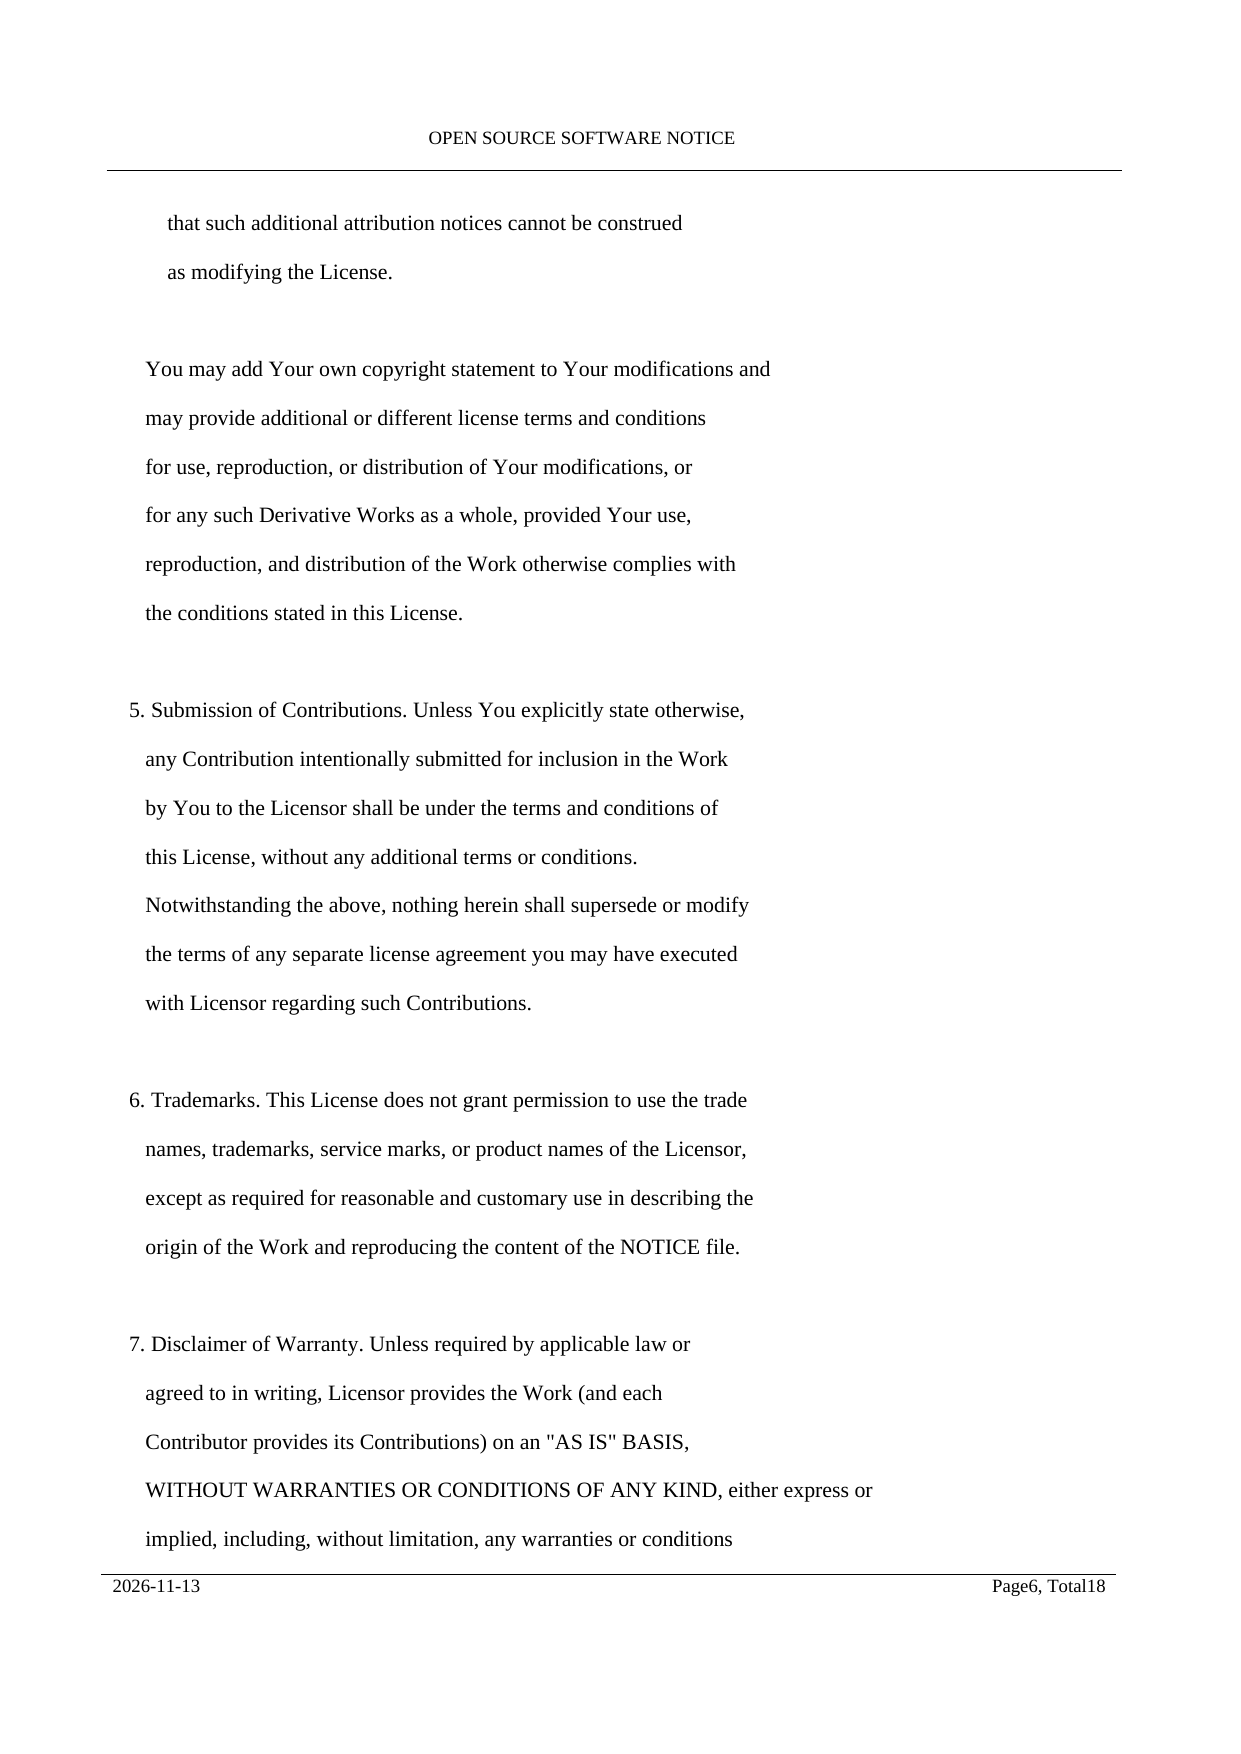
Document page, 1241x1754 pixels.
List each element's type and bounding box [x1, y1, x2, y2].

text [112, 206, 1128, 1555]
